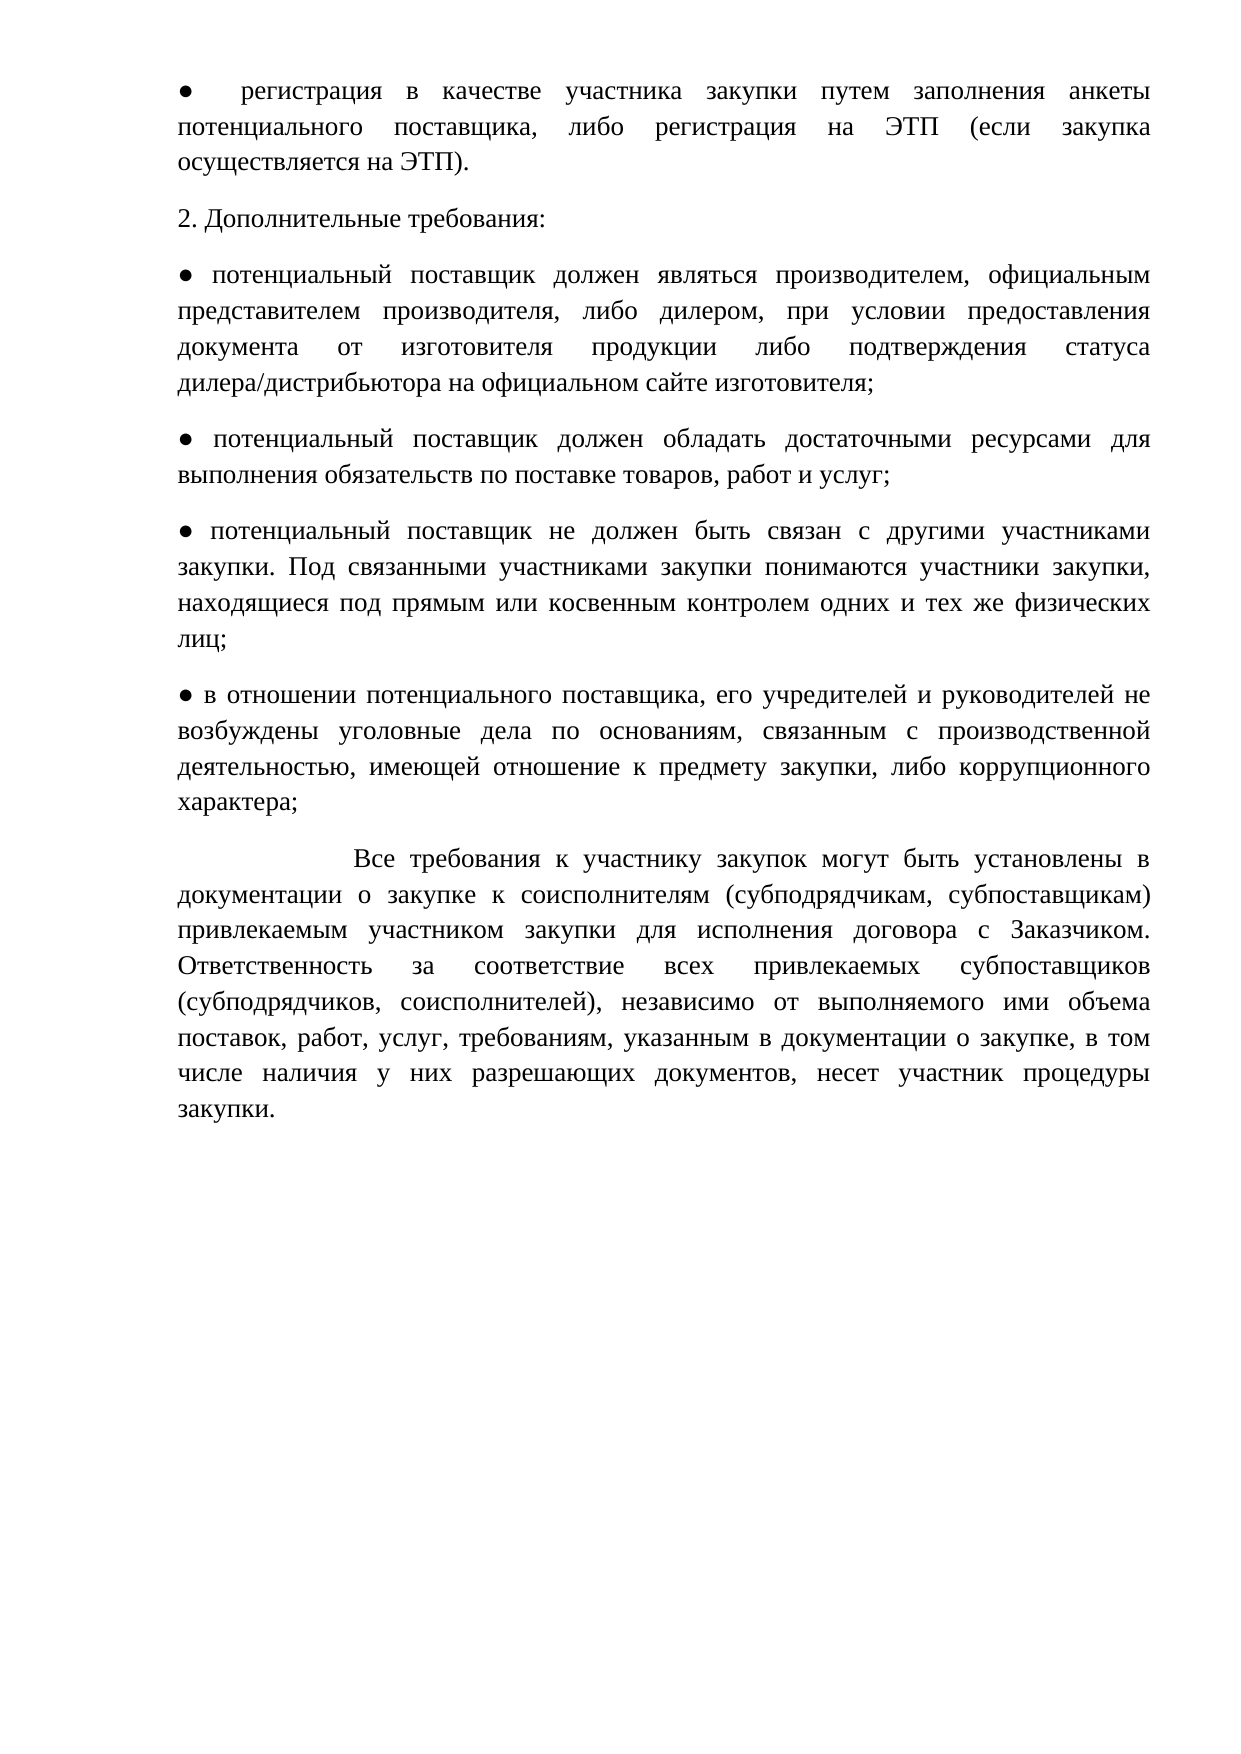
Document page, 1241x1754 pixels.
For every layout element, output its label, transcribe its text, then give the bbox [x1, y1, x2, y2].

text ● регистрация в качестве участника закупки путем заполнения анкеты потенциального поставщика, либо регистрация на ЭТП (если закупка осуществляется на ЭТП). [177, 74, 1152, 176]
text ● в отношении потенциального поставщика, его учредителей и руководителей не возбуждены уголовные дела по основаниям, связанным с производственной деятельностью, имеющей отношение к предмету закупки, либо коррупционного характера; [177, 678, 1152, 817]
text Все требования к участнику закупок могут быть установлены в документации о закупке к соисполнителям (субподрядчикам, субпоставщикам) привлекаемым участником закупки для исполнения договора с Заказчиком. Ответственность за соответствие всех привлекаемых субпоставщиков (субподрядчиков, соисполнителей), независимо от выполняемого ими объема поставок, работ, услуг, требованиям, указанным в документации о закупке, в том числе наличия у них разрешающих документов, несет участник процедуры закупки. [177, 842, 1152, 1123]
text ● потенциальный поставщик должен обладать достаточными ресурсами для выполнения обязательств по поставке товаров, работ и услуг; [177, 422, 1152, 489]
text ● потенциальный поставщик должен являться производителем, официальным представителем производителя, либо дилером, при условии предоставления документа от изготовителя продукции либо подтверждения статуса дилера/дистрибьютора на официальном сайте изготовителя; [177, 258, 1152, 397]
text ● потенциальный поставщик не должен быть связан с другими участниками закупки. Под связанными участниками закупки понимаются участники закупки, находящиеся под прямым или косвенным контролем одних и тех же физических лиц; [177, 514, 1152, 653]
text 2. Дополнительные требования: [177, 202, 1152, 233]
